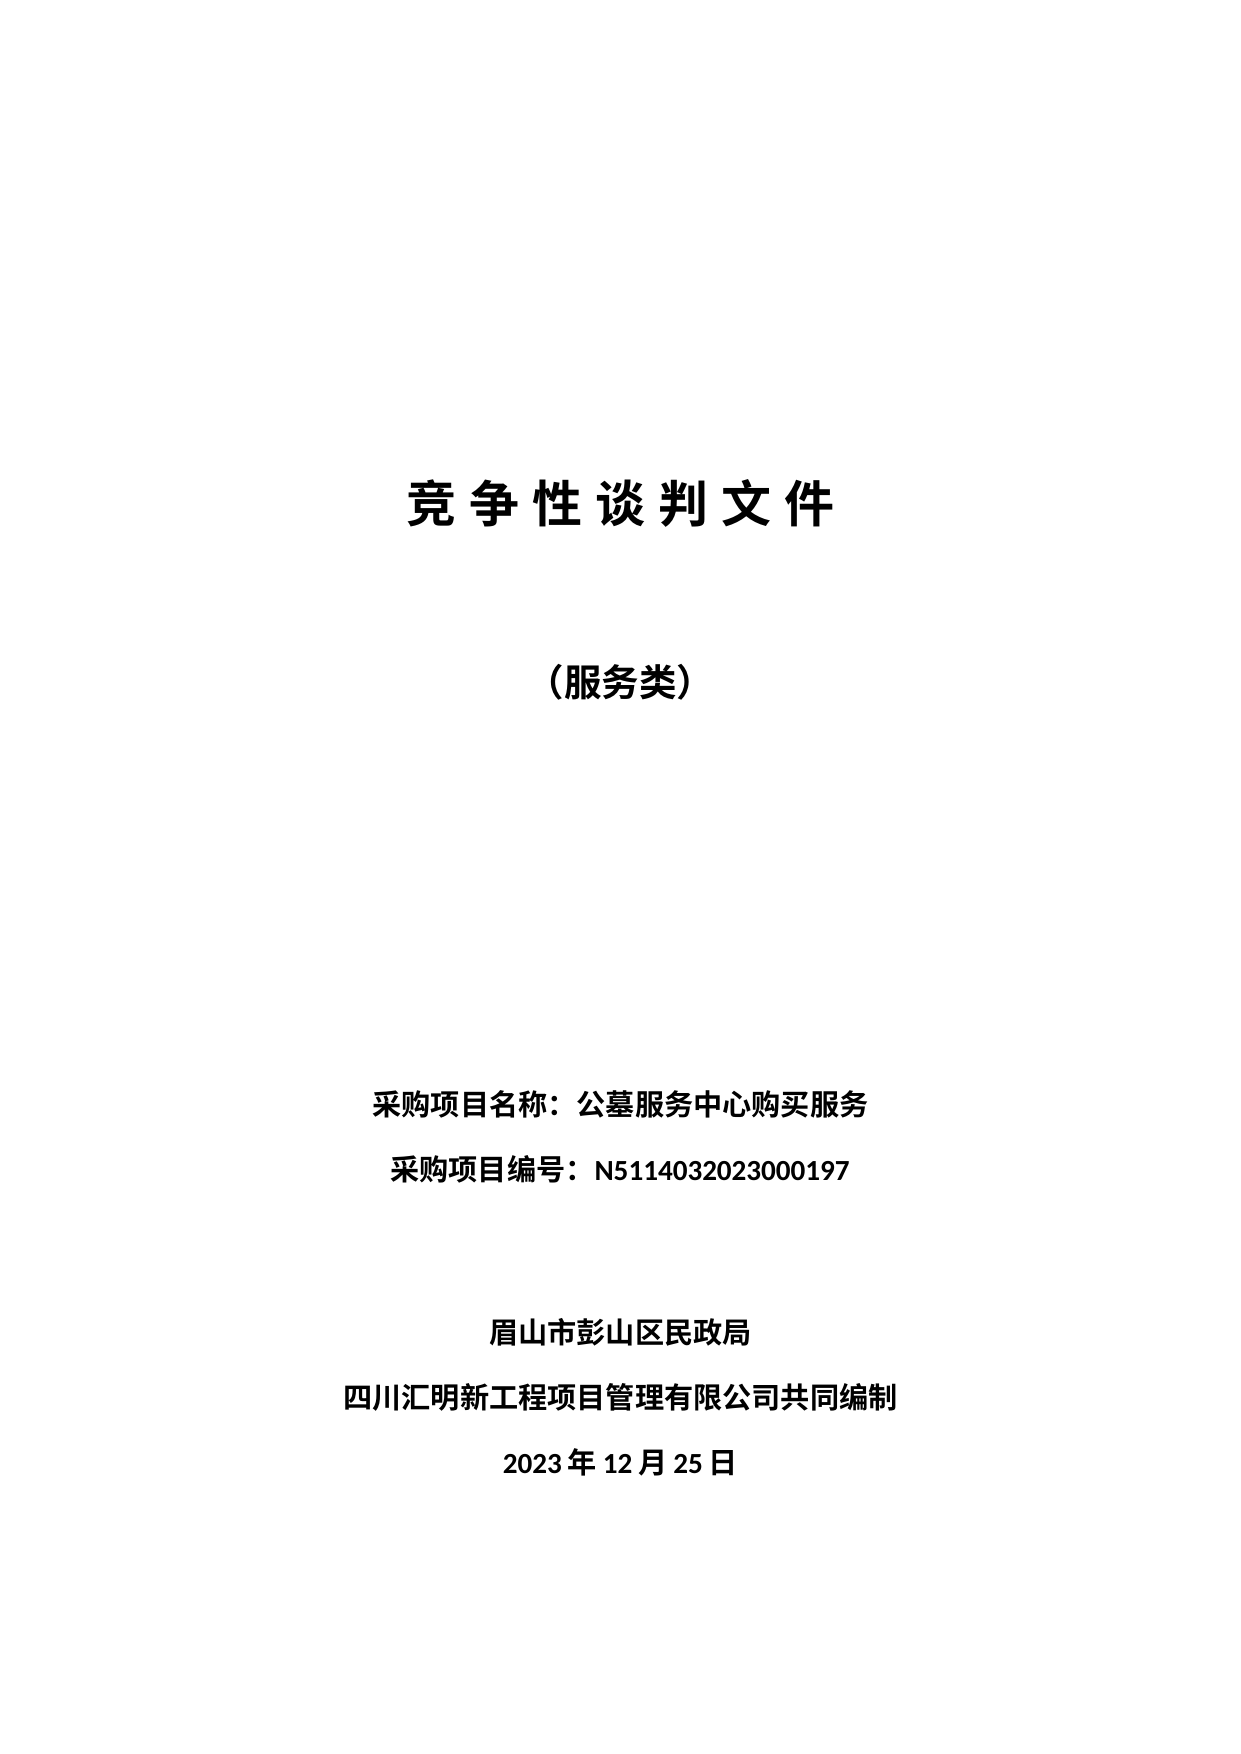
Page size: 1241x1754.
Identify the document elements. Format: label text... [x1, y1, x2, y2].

text 四川汇明新工程项目管理有限公司共同编制 [187, 1364, 1053, 1429]
text 采购项目名称：公墓服务中心购买服务 [187, 1072, 1053, 1137]
text 采购项目编号：N5114032023000197 [187, 1137, 1053, 1299]
text （服务类） [187, 649, 1053, 1072]
text 竞 争 性 谈 判 文 件 [187, 454, 1053, 649]
text 2023年12月25日 [187, 1429, 1053, 1494]
text 眉山市彭山区民政局 [187, 1299, 1053, 1364]
